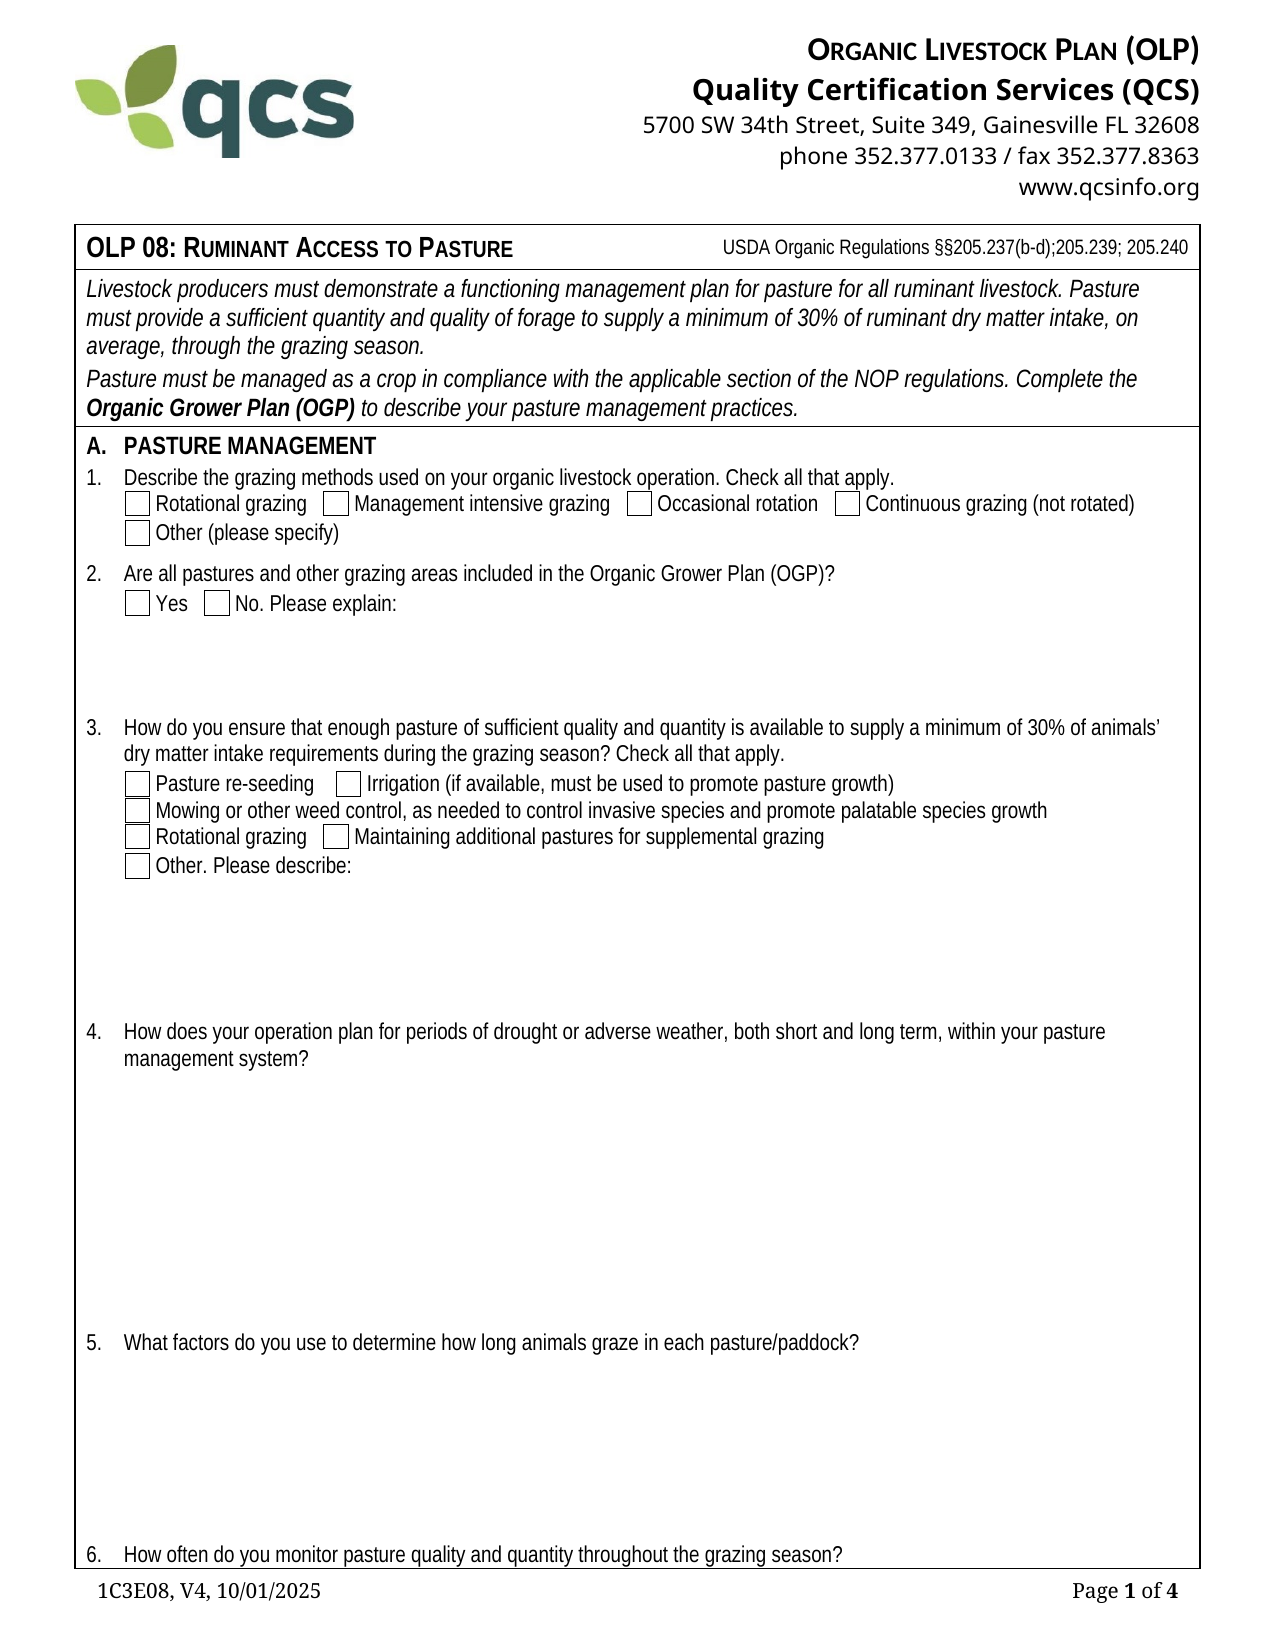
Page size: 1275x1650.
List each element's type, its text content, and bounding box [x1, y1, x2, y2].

table_header USDA Organic Regulations §§205.237(b-d);205.239; 205.240 [656, 225, 1199, 269]
table_cell Livestock producers must demonstrate a functioning management plan for pasture for all ruminant livestock. Pasture must provide a sufficient quantity and quality of forage to supply a minimum of 30% of ruminant dry matter intake, on average, through the grazing season. Pasture must be managed as a crop in compliance with the applicable section of the NOP regulations. Complete the Organic Grower Plan (OGP) to describe your pasture management practices. [76, 270, 1199, 426]
table_header OLP 08: Ruminant Access to Pasture [76, 225, 656, 269]
picture [75, 45, 354, 158]
